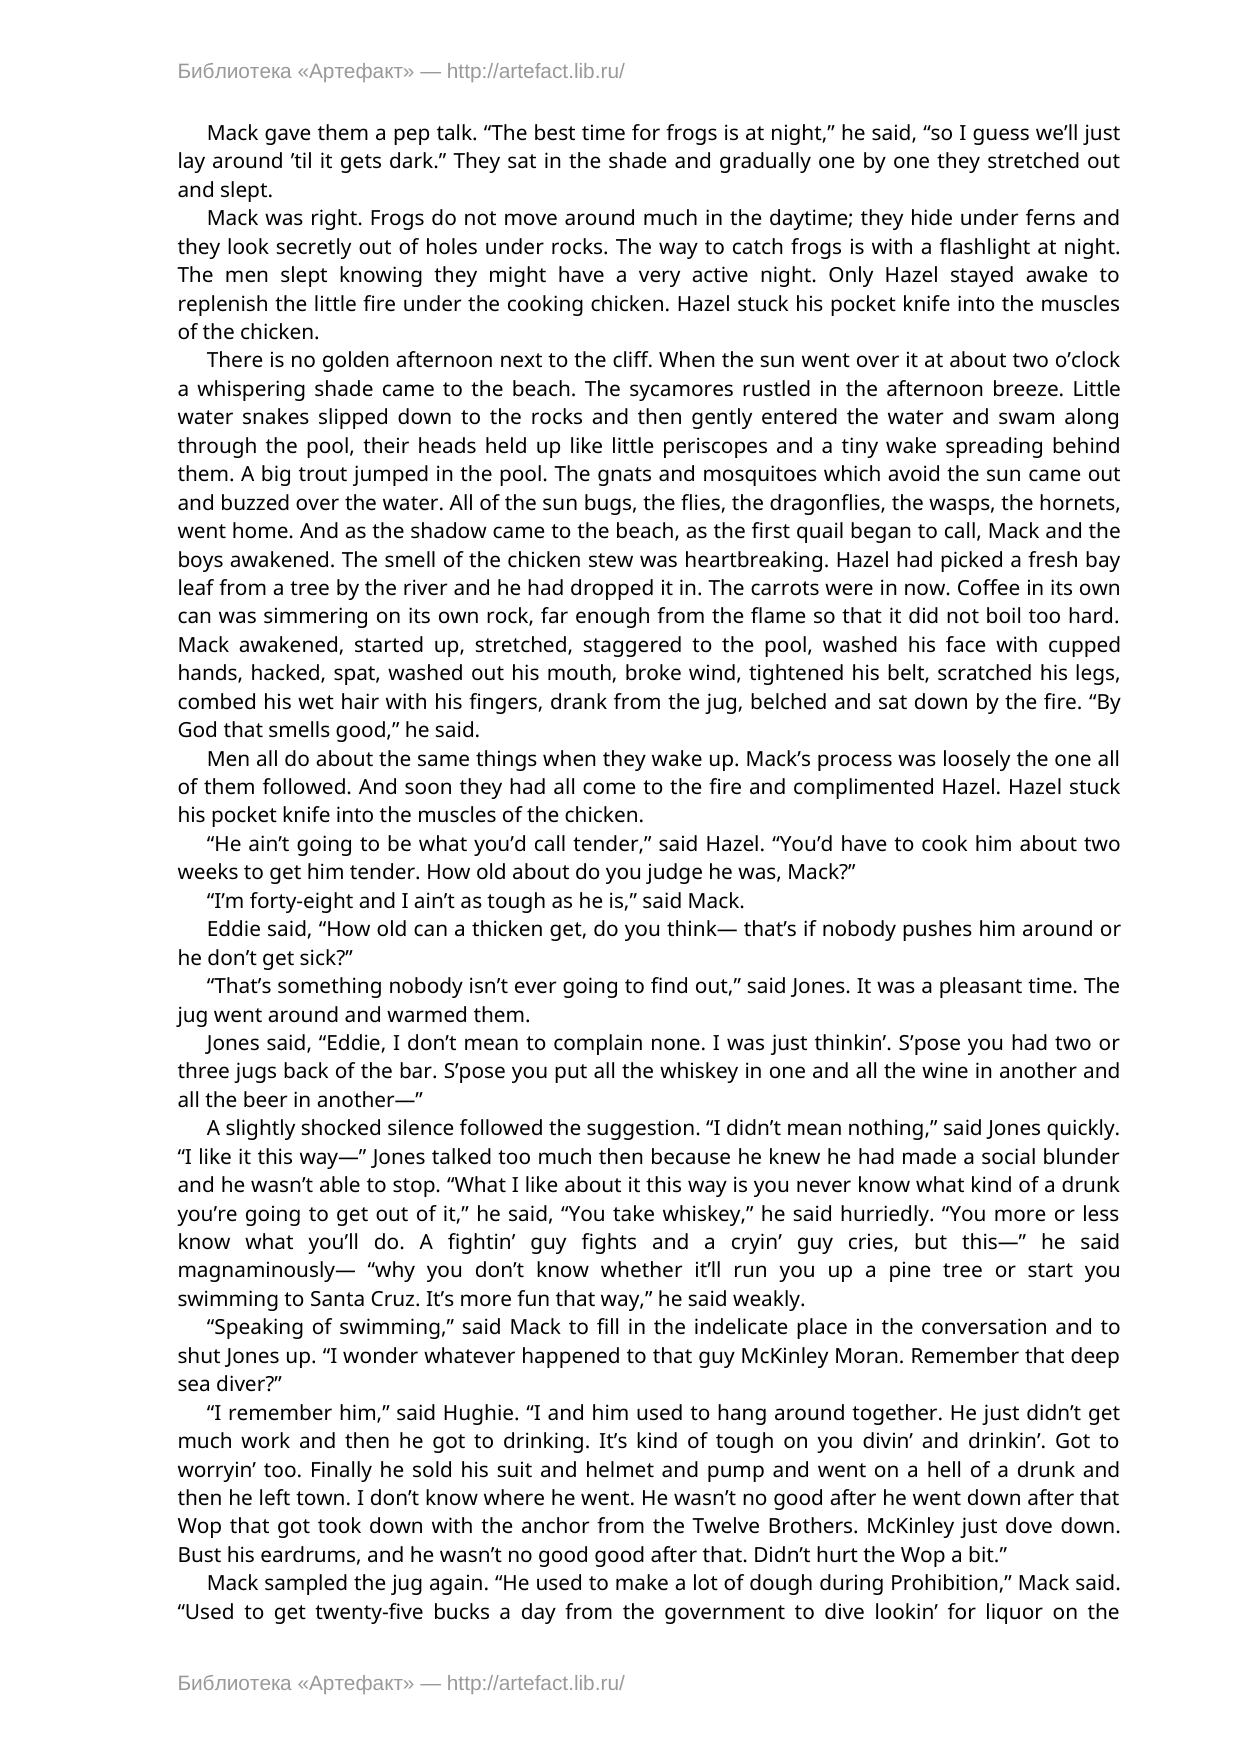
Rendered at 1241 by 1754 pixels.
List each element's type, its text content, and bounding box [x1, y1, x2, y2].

text Men all do about the same things when they wake up. Mack’s process was loosely the one all of them followed. And soon they had all come to the fire and complimented Hazel. Hazel stuck his pocket knife into the muscles of the chicken. [177, 744, 1122, 829]
text Eddie said, “How old can a thicken get, do you think— that’s if nobody pushes him around or he don’t get sick?” [177, 914, 1122, 971]
text “I remember him,” said Hughie. “I and him used to hang around together. He just didn’t get much work and then he got to drinking. It’s kind of tough on you divin’ and drinkin’. Got to worryin’ too. Finally he sold his suit and helmet and pump and went on a hell of a drunk and then he left town. I don’t know where he went. He wasn’t no good after he went down after that Wop that got took down with the anchor from the Twelve Brothers. McKinley just dove down. Bust his eardrums, and he wasn’t no good good after that. Didn’t hurt the Wop a bit.” [177, 1398, 1122, 1568]
text “That’s something nobody isn’t ever going to find out,” said Jones. It was a pleasant time. The jug went around and warmed them. [177, 971, 1122, 1028]
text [177, 1568, 1122, 1625]
text Jones said, “Eddie, I don’t mean to complain none. I was just thinkin’. S’pose you had two or three jugs back of the bar. S’pose you put all the whiskey in one and all the wine in another and all the beer in another—” [177, 1028, 1122, 1113]
text A slightly shocked silence followed the suggestion. “I didn’t mean nothing,” said Jones quickly. “I like it this way—” Jones talked too much then because he knew he had made a social blunder and he wasn’t able to stop. “What I like about it this way is you never know what kind of a drunk you’re going to get out of it,” he said, “You take whiskey,” he said hurriedly. “You more or less know what you’ll do. A fightin’ guy fights and a cryin’ guy cries, but this—” he said magnaminously— “why you don’t know whether it’ll run you up a pine tree or start you swimming to Santa Cruz. It’s more fun that way,” he said weakly. [177, 1113, 1122, 1312]
text “I’m forty-eight and I ain’t as tough as he is,” said Mack. [177, 886, 1122, 914]
text “He ain’t going to be what you’d call tender,” said Hazel. “You’d have to cook him about two weeks to get him tender. How old about do you judge he was, Mack?” [177, 829, 1122, 886]
text There is no golden afternoon next to the cliff. When the sun went over it at about two o’clock a whispering shade came to the beach. The sycamores rustled in the afternoon breeze. Little water snakes slipped down to the rocks and then gently entered the water and swam along through the pool, their heads held up like little periscopes and a tiny wake spreading behind them. A big trout jumped in the pool. The gnats and mosquitoes which avoid the sun came out and buzzed over the water. All of the sun bugs, the flies, the dragonflies, the wasps, the hornets, went home. And as the shadow came to the beach, as the first quail began to call, Mack and the boys awakened. The smell of the chicken stew was heartbreaking. Hazel had picked a fresh bay leaf from a tree by the river and he had dropped it in. The carrots were in now. Coffee in its own can was simmering on its own rock, far enough from the flame so that it did not boil too hard. Mack awakened, started up, stretched, staggered to the pool, washed his face with cupped hands, hacked, spat, washed out his mouth, broke wind, tightened his belt, scratched his legs, combed his wet hair with his fingers, drank from the jug, belched and sat down by the fire. “By God that smells good,” he said. [177, 346, 1122, 744]
text Mack was right. Frogs do not move around much in the daytime; they hide under ferns and they look secretly out of holes under rocks. The way to catch frogs is with a flashlight at night. The men slept knowing they might have a very active night. Only Hazel stayed awake to replenish the little fire under the cooking chicken. Hazel stuck his pocket knife into the muscles of the chicken. [177, 203, 1122, 346]
text “Speaking of swimming,” said Mack to fill in the indelicate place in the conversation and to shut Jones up. “I wonder whatever happened to that guy McKinley Moran. Remember that deep sea diver?” [177, 1312, 1122, 1398]
text Mack gave them a pep talk. “The best time for frogs is at night,” he said, “so I guess we’ll just lay around ’til it gets dark.” They sat in the shade and gradually one by one they stretched out and slept. [177, 118, 1122, 203]
